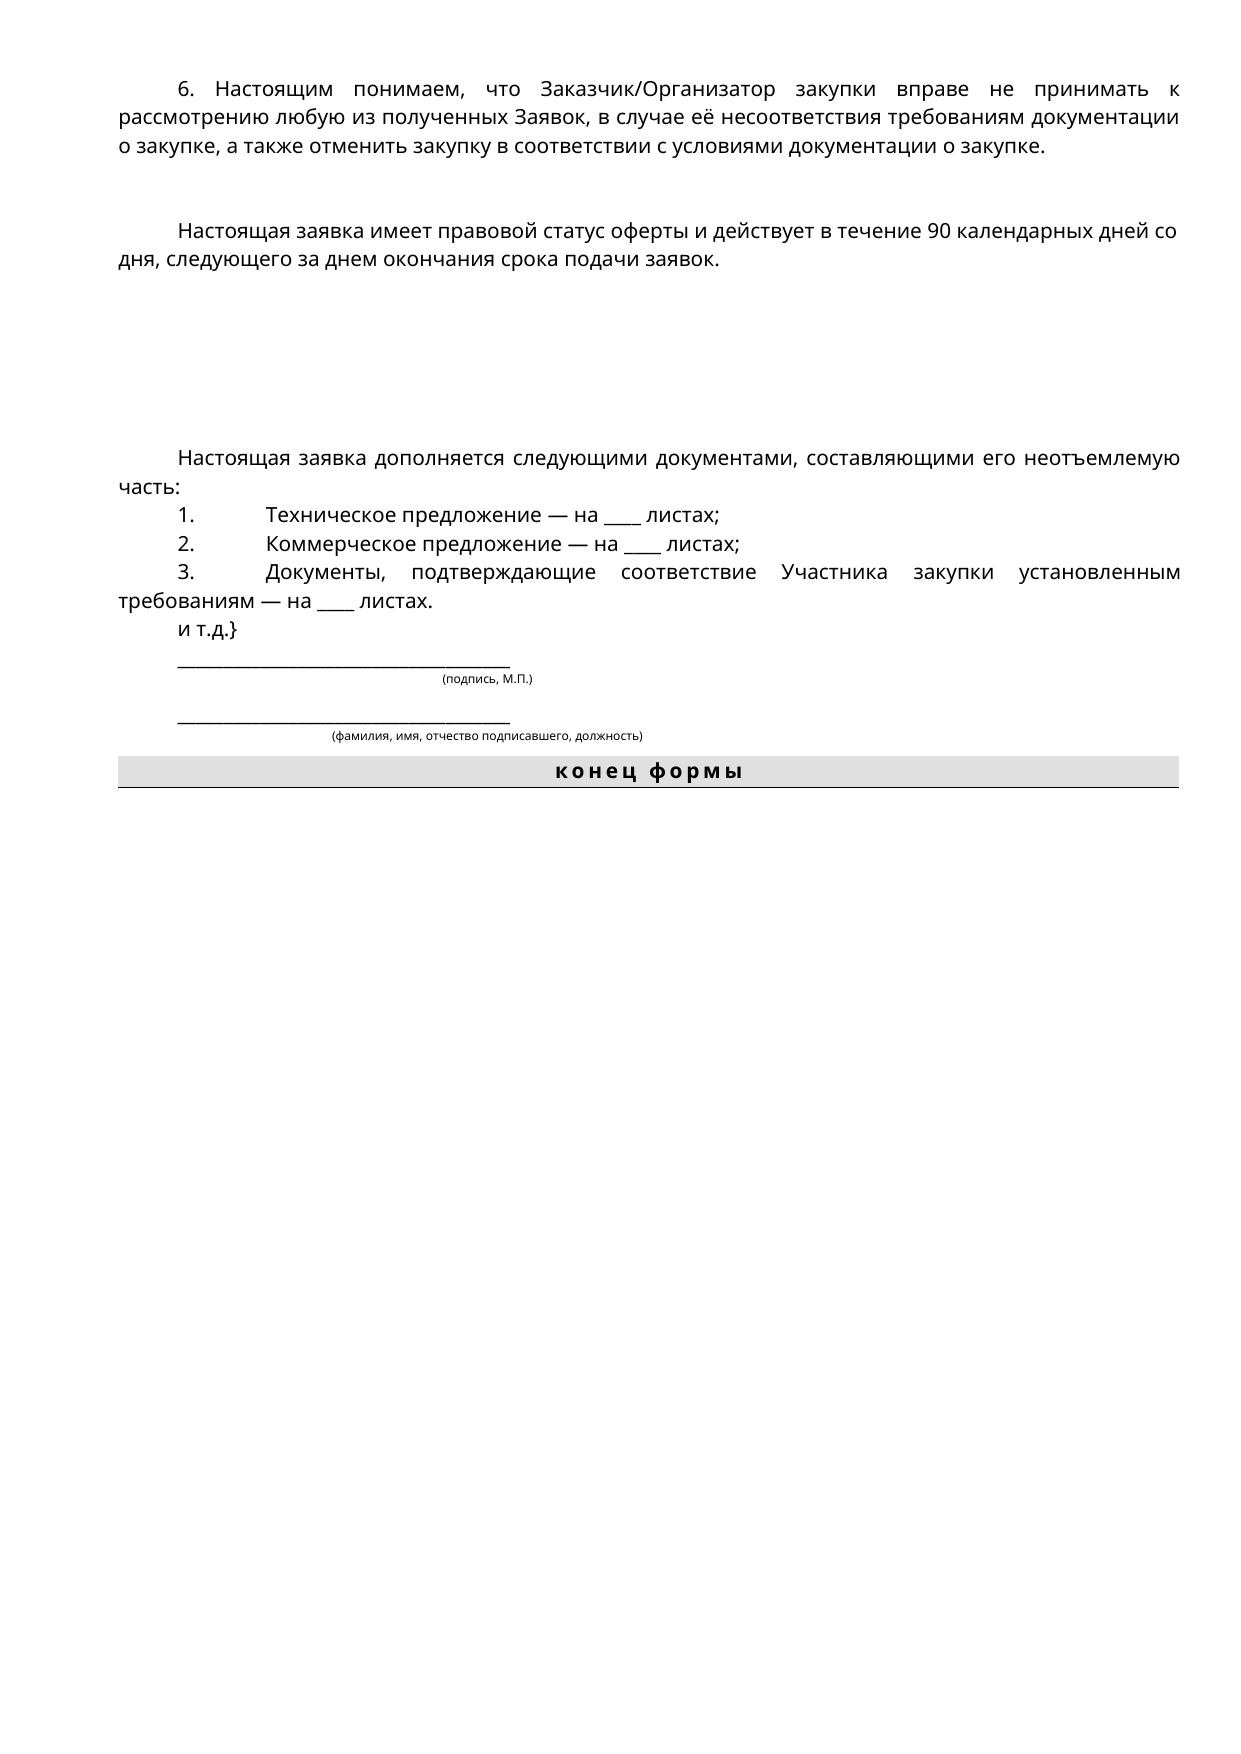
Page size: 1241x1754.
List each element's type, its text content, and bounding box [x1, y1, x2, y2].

text 2. Коммерческое предложение — на ____ листах; [118, 529, 1181, 557]
text 1. Техническое предложение — на ____ листах; [118, 500, 1181, 529]
text 6. Настоящим понимаем, что Заказчик/Организатор закупки вправе не принимать к рассмотрению любую из полученных Заявок, в случае её несоответствия требованиям документации о закупке, а также отменить закупку в соответствии с условиями документации о закупке. [118, 74, 1181, 159]
text Настоящая заявка дополняется следующими документами, составляющими его неотъемлемую часть: [118, 443, 1181, 500]
text (подпись, М.П.) [118, 671, 797, 699]
text Настоящая заявка имеет правовой статус оферты и действует в течение 90 календарных дней со дня, следующего за днем окончания срока подачи заявок. [118, 216, 1181, 273]
text 3. Документы, подтверждающие соответствие Участника закупки установленным требованиям — на ____ листах. [118, 557, 1181, 614]
text (фамилия, имя, отчество подписавшего, должность) [118, 728, 797, 756]
text ____________________________________ [118, 643, 1181, 671]
text конец формы [118, 756, 1179, 787]
text и т.д.} [118, 614, 1181, 643]
text ____________________________________ [118, 699, 1181, 728]
